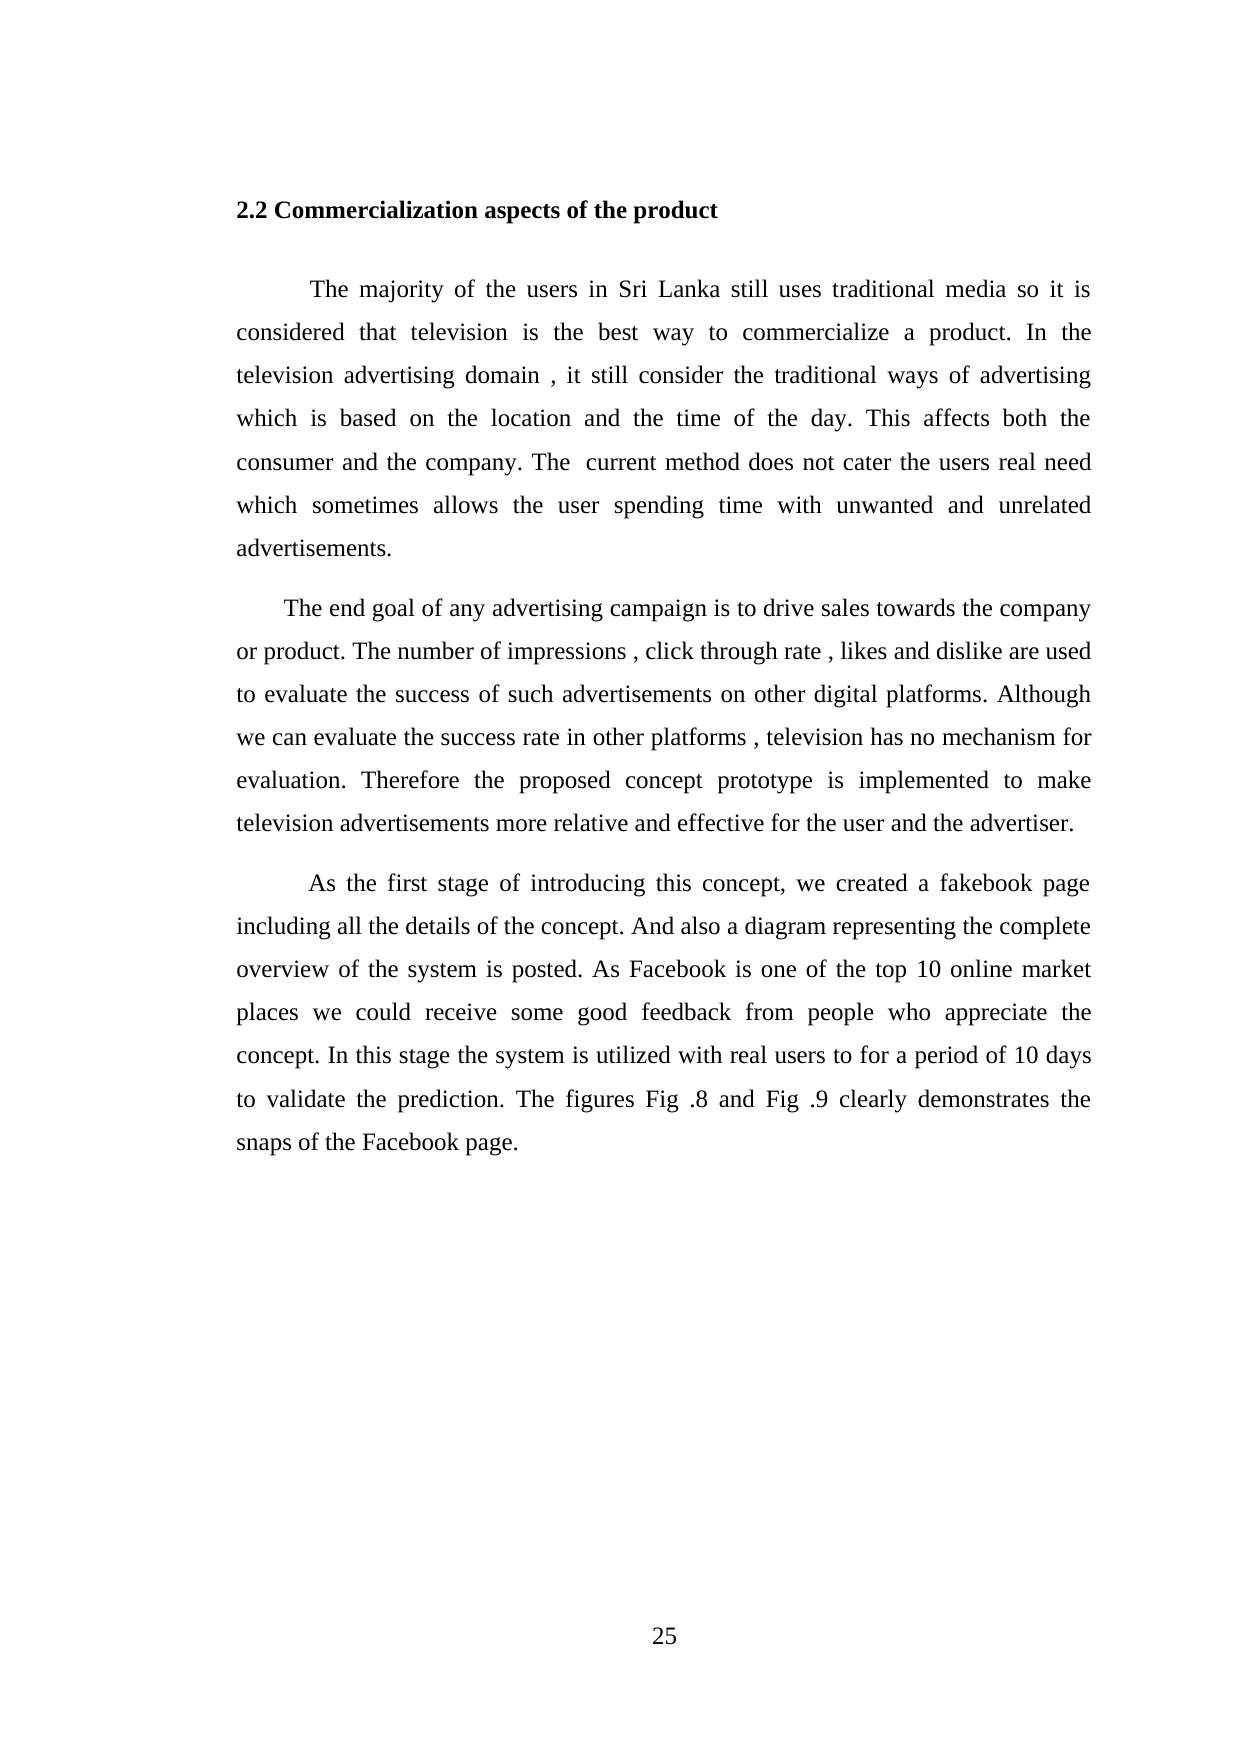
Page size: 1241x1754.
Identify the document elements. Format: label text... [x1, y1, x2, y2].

text The end goal of any advertising campaign is to drive sales towards the company or product. The number of impressions , click through rate , likes and dislike are used to evaluate the success of such advertisements on other digital platforms. Although we can evaluate the success rate in other platforms , television has no mechanism for evaluation. Therefore the proposed concept prototype is implemented to make television advertisements more relative and effective for the user and the advertiser. [236, 593, 1092, 837]
text The majority of the users in Sri Lanka still uses traditional media so it is considered that television is the best way to commercialize a product. In the television advertising domain , it still consider the traditional ways of advertising which is based on the location and the time of the day. This affects both the consumer and the company. The current method does not cater the users real need which sometimes allows the user spending time with unwanted and unrelated advertisements. [236, 274, 1092, 562]
text As the first stage of introducing this concept, we created a fakebook page including all the details of the concept. And also a diagram representing the complete overview of the system is posted. As Facebook is one of the top 10 online market places we could receive some good feedback from people who appreciate the concept. In this stage the system is utilized with real users to for a period of 10 days to validate the prediction. The figures Fig .8 and Fig .9 clearly demonstrates the snaps of the Facebook page. [236, 868, 1092, 1156]
subtitle 2.2 Commercialization aspects of the product [236, 195, 1092, 224]
